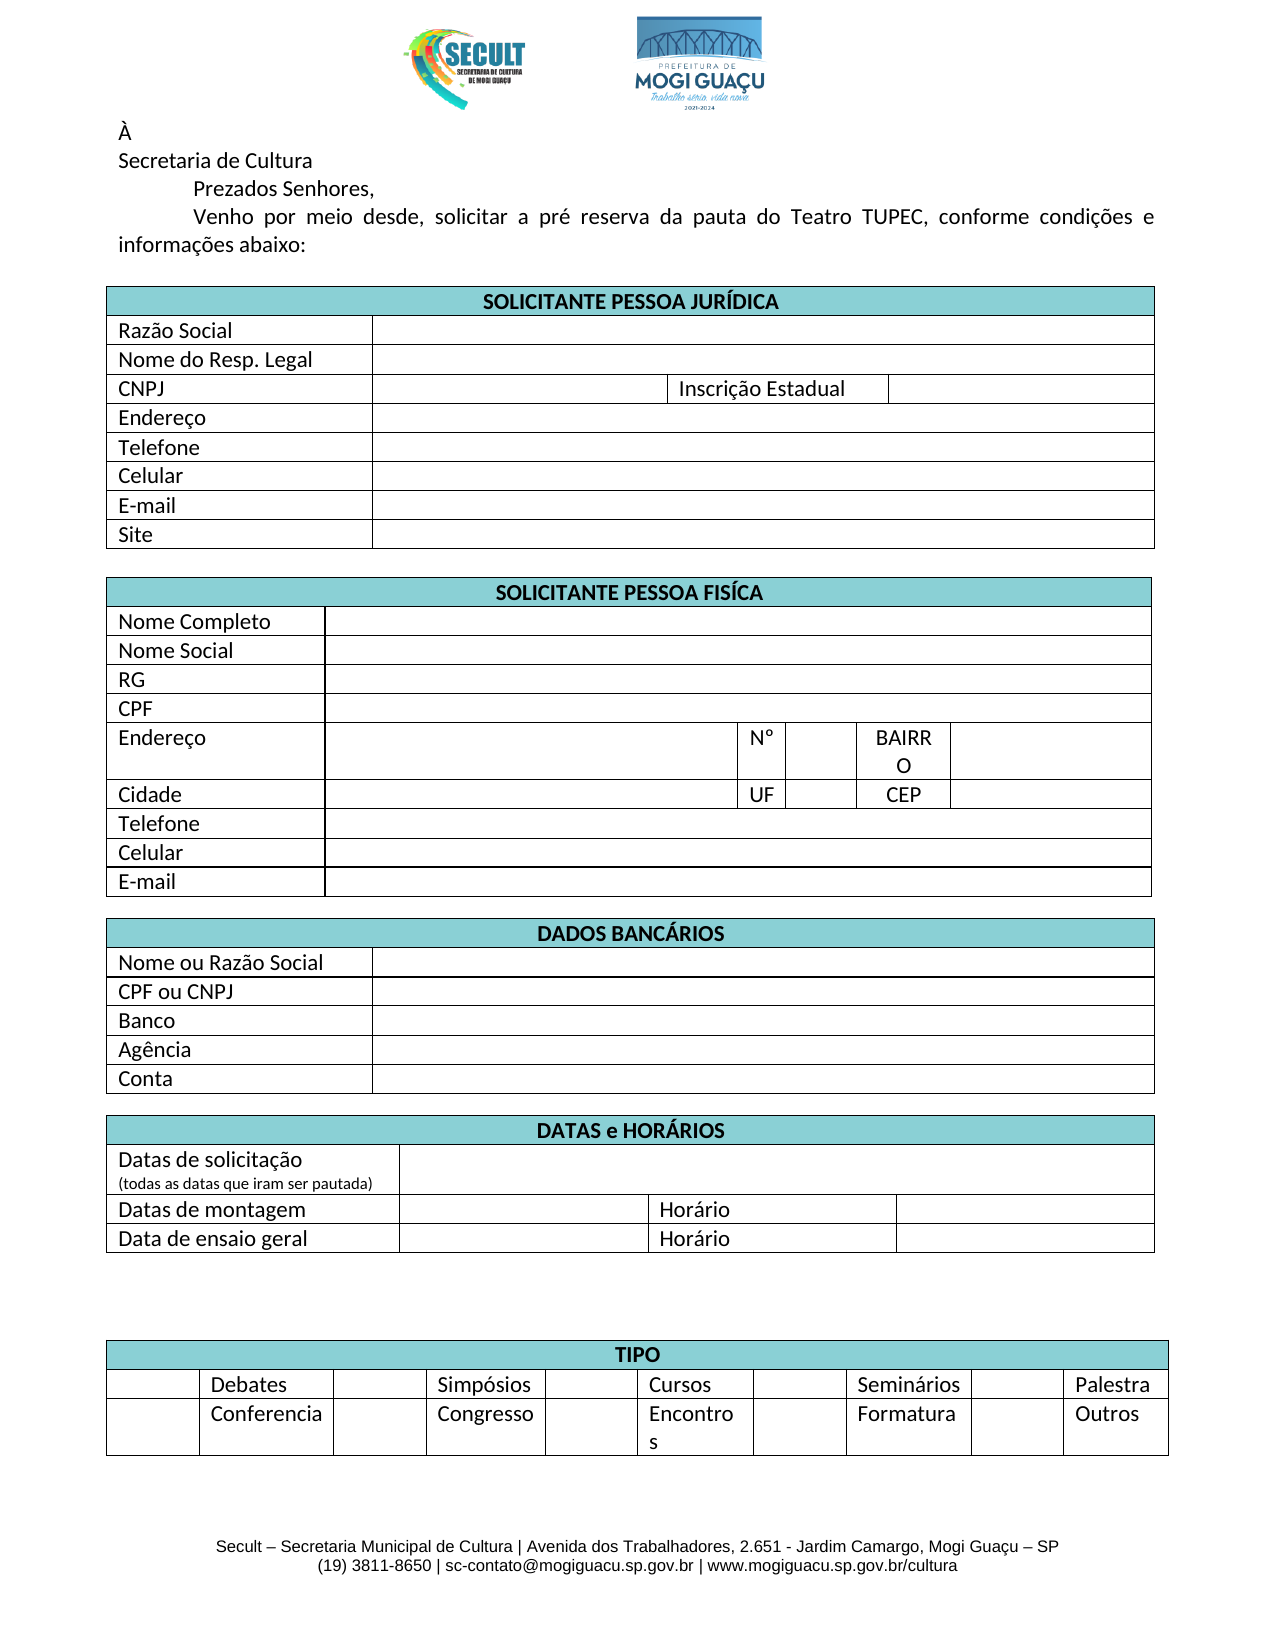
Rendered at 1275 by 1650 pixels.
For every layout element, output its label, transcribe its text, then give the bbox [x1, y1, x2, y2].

table_cell [373, 520, 1154, 548]
table_cell [786, 780, 856, 808]
table_cell [951, 780, 1151, 808]
table_cell Endereço [107, 404, 372, 432]
table_cell BAIRRO [857, 723, 950, 779]
table_cell [373, 1006, 1154, 1034]
title Secretaria de Cultura [118, 146, 1157, 174]
table_cell [972, 1370, 1063, 1398]
table_cell [373, 433, 1154, 461]
table_cell Encontros [638, 1399, 753, 1455]
table_cell Datas de solicitação (todas as datas que iram ser pautada) [107, 1145, 399, 1194]
table_cell [897, 1195, 1154, 1223]
table_cell Nº [738, 723, 785, 779]
table_cell Celular [107, 839, 324, 866]
table_cell Razão Social [107, 316, 372, 344]
table_cell Nome Social [107, 636, 324, 664]
table_cell [400, 1145, 1154, 1194]
table_cell [786, 723, 856, 779]
table_cell [373, 948, 1154, 976]
table_cell CEP [857, 780, 950, 808]
table_cell CPF [107, 694, 324, 722]
table_cell Endereço [107, 723, 324, 779]
table_cell [326, 665, 1151, 693]
table_cell [373, 375, 667, 402]
table_cell [373, 462, 1154, 490]
table_cell Nome ou Razão Social [107, 948, 372, 976]
table_cell [373, 345, 1154, 373]
text Venho por meio desde, solicitar a pré reserva da pauta do Teatro TUPEC, conforme condições e informações abaixo: [118, 202, 1157, 258]
table_cell [326, 723, 737, 779]
table_cell Nome Completo [107, 607, 324, 635]
table_header SOLICITANTE PESSOA FISÍCA [107, 578, 1151, 606]
table_cell [373, 491, 1154, 519]
table_cell Conferencia [200, 1399, 333, 1455]
table_cell [754, 1370, 846, 1398]
table_cell [373, 404, 1154, 432]
table_cell [107, 1370, 199, 1398]
title À [118, 118, 1157, 146]
table_cell Agência [107, 1036, 372, 1063]
table_cell Conta [107, 1065, 372, 1093]
table_cell [889, 375, 1154, 402]
table_cell Data de ensaio geral [107, 1224, 399, 1252]
table_cell Cidade [107, 780, 324, 808]
table_cell [897, 1224, 1154, 1252]
table_cell Congresso [427, 1399, 545, 1455]
table_cell UF [738, 780, 785, 808]
table_cell [326, 780, 737, 808]
table_cell [326, 868, 1151, 896]
table_cell Palestra [1064, 1370, 1168, 1398]
table_cell Telefone [107, 433, 372, 461]
table_cell E-mail [107, 491, 372, 519]
table_cell Horário [649, 1224, 896, 1252]
table_cell Debates [200, 1370, 333, 1398]
table_cell E-mail [107, 868, 324, 896]
table_cell [326, 809, 1151, 837]
table_cell [326, 636, 1151, 664]
table_cell [334, 1370, 426, 1398]
table_header TIPO [107, 1341, 1168, 1369]
table_cell [107, 1399, 199, 1455]
table_cell [326, 694, 1151, 722]
table_cell Celular [107, 462, 372, 490]
table_cell CNPJ [107, 375, 372, 402]
table_cell [546, 1370, 637, 1398]
table_cell [334, 1399, 426, 1455]
table_cell RG [107, 665, 324, 693]
table_cell [400, 1224, 648, 1252]
table_cell [373, 1036, 1154, 1063]
table_cell [546, 1399, 637, 1455]
table_cell Telefone [107, 809, 324, 837]
picture [381, 17, 557, 116]
table_cell [951, 723, 1151, 779]
table_cell Nome do Resp. Legal [107, 345, 372, 373]
table_cell Horário [649, 1195, 896, 1223]
table_cell [326, 607, 1151, 635]
table_header DADOS BANCÁRIOS [107, 919, 1154, 947]
table_cell Seminários [847, 1370, 971, 1398]
table_cell [754, 1399, 846, 1455]
table_cell [972, 1399, 1063, 1455]
table_cell Site [107, 520, 372, 548]
table_cell Formatura [847, 1399, 971, 1455]
table_cell [373, 316, 1154, 344]
table_header SOLICITANTE PESSOA JURÍDICA [107, 287, 1154, 315]
table_header DATAS e HORÁRIOS [107, 1116, 1154, 1144]
table_cell Banco [107, 1006, 372, 1034]
table_cell Inscrição Estadual [668, 375, 888, 402]
table_cell Outros [1064, 1399, 1168, 1455]
table_cell CPF ou CNPJ [107, 978, 372, 1005]
table_cell [373, 1065, 1154, 1093]
table_cell [326, 839, 1151, 866]
picture [633, 11, 769, 116]
table_cell Simpósios [427, 1370, 545, 1398]
table_cell [373, 978, 1154, 1005]
table_cell Cursos [638, 1370, 753, 1398]
table_cell [400, 1195, 648, 1223]
table_cell Datas de montagem [107, 1195, 399, 1223]
text Prezados Senhores, [118, 174, 1157, 202]
